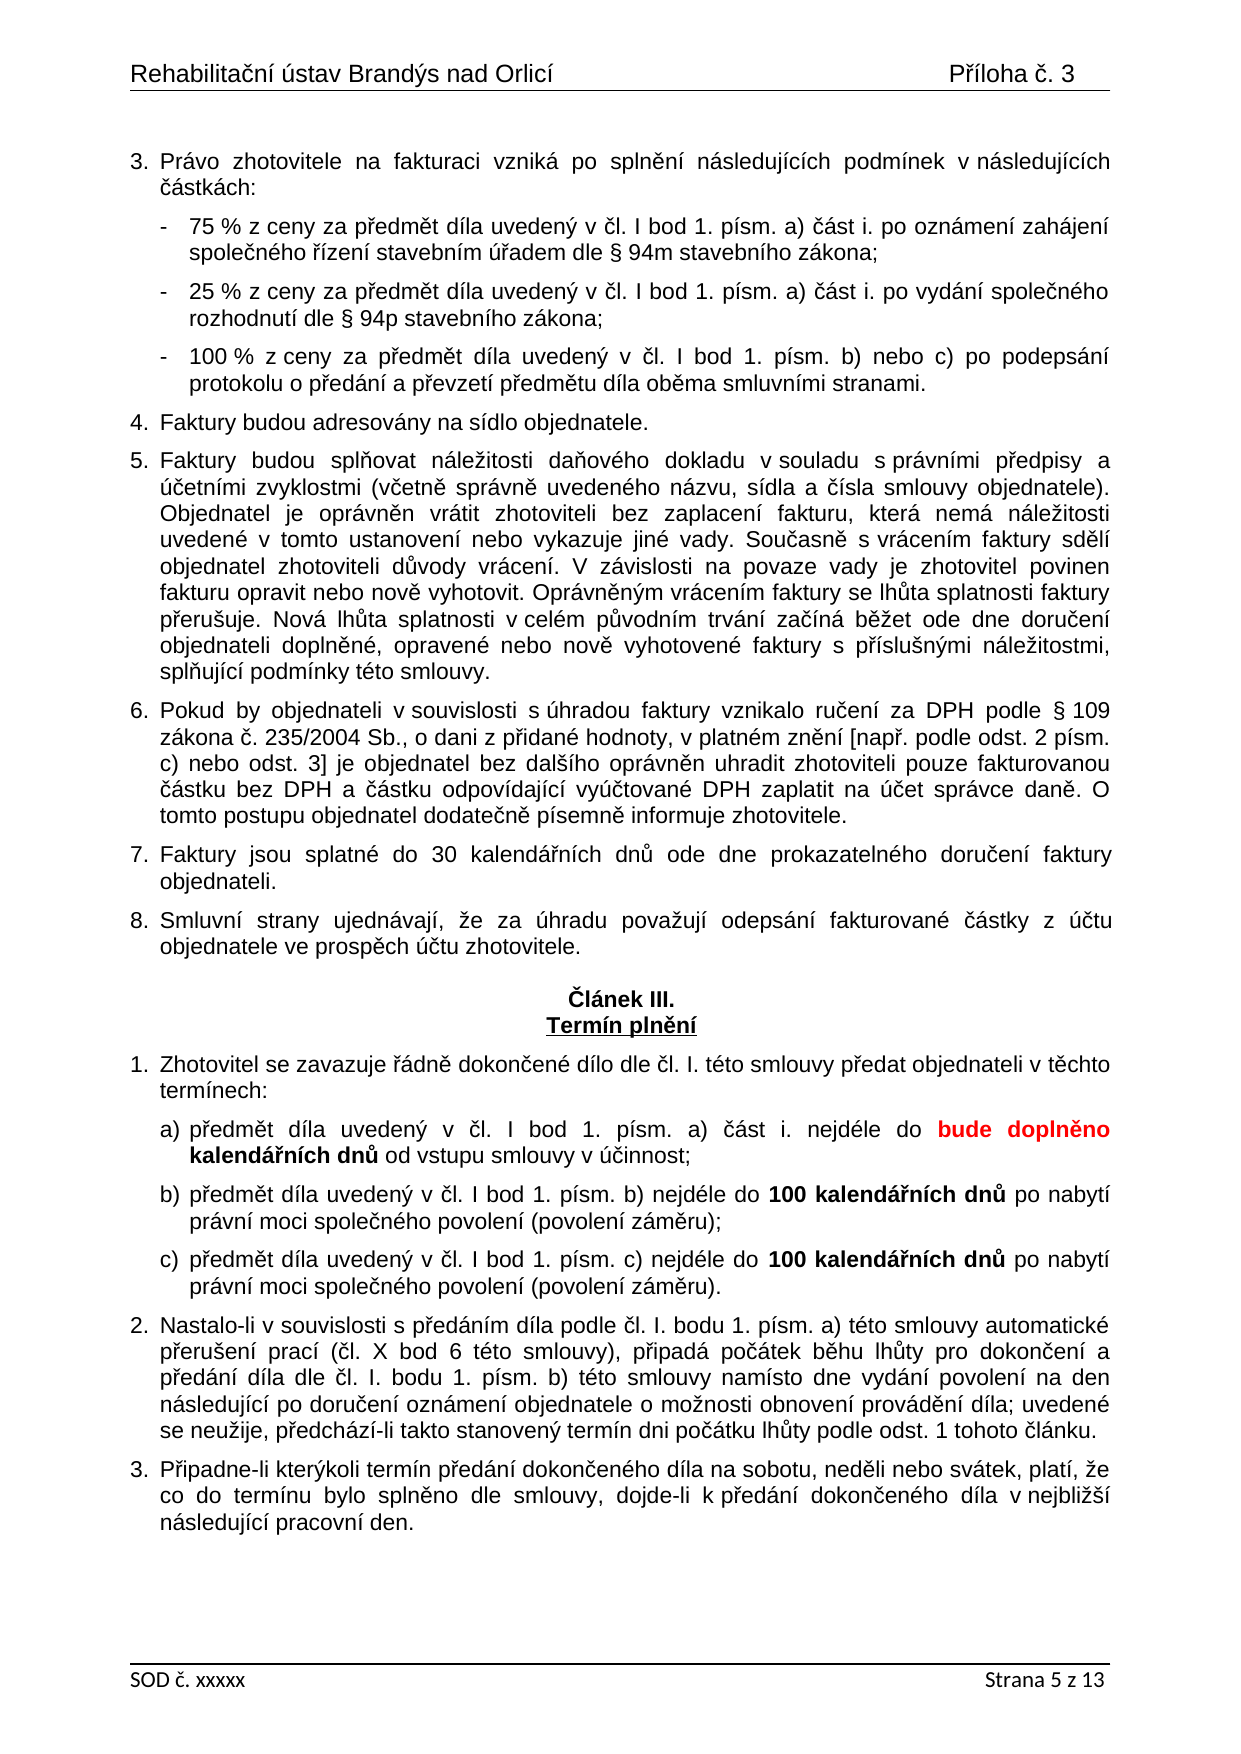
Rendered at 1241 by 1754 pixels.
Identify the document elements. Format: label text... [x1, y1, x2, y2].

text 2. Nastalo-li v souvislosti s předáním díla podle čl. I. bodu 1. písm. a) této smlouvy automatické přerušení prací (čl. X bod 6 této smlouvy), připadá počátek běhu lhůty pro dokončení a předání díla dle čl. I. bodu 1. písm. b) této smlouvy namísto dne vydání povolení na den následující po doručení oznámení objednatele o možnosti obnovení provádění díla; uvedené se neužije, předchází-li takto stanovený termín dni počátku lhůty podle odst. 1 tohoto článku. [130, 1312, 1110, 1443]
list 8. Smluvní strany ujednávají, že za úhradu považují odepsání fakturované částky z účtu objednatele ve prospěch účtu zhotovitele. [130, 907, 1113, 959]
text 3. Připadne-li kterýkoli termín předání dokončeného díla na sobotu, neděli nebo svátek, platí, že co do termínu bylo splněno dle smlouvy, dojde-li k předání dokončeného díla v nejbližší následující pracovní den. [130, 1456, 1110, 1535]
list Právo zhotovitele na fakturaci vzniká po splnění následujících podmínek v následujících částkách: [130, 148, 1110, 200]
list předmět díla uvedený v čl. I bod 1. písm. b) nejdéle do 100 kalendářních dnů po nabytí právní moci společného povolení (povolení záměru); [159, 1181, 1110, 1234]
text Termín plnění [130, 1012, 1113, 1038]
list předmět díla uvedený v čl. I bod 1. písm. c) nejdéle do 100 kalendářních dnů po nabytí právní moci společného povolení (povolení záměru). [159, 1246, 1110, 1299]
list předmět díla uvedený v čl. I bod 1. písm. a) část i. nejdéle do bude doplněno kalendářních dnů od vstupu smlouvy v účinnost; [159, 1116, 1110, 1169]
list Faktury jsou splatné do 30 kalendářních dnů ode dne prokazatelného doručení faktury objednateli. [130, 841, 1113, 894]
list Faktury budou splňovat náležitosti daňového dokladu v souladu s právními předpisy a účetními zvyklostmi (včetně správně uvedeného názvu, sídla a čísla smlouvy objednatele). Objednatel je oprávněn vrátit zhotoviteli bez zaplacení fakturu, která nemá náležitosti uvedené v tomto ustanovení nebo vykazuje jiné vady. Současně s vrácením faktury sdělí objednatel zhotoviteli důvody vrácení. V závislosti na povaze vady je zhotovitel povinen fakturu opravit nebo nově vyhotovit. Oprávněným vrácením faktury se lhůta splatnosti faktury přerušuje. Nová lhůta splatnosti v celém původním trvání začíná běžet ode dne doručení objednateli doplněné, opravené nebo nově vyhotovené faktury s příslušnými náležitostmi, splňující podmínky této smlouvy. [130, 447, 1110, 684]
list 75 % z ceny za předmět díla uvedený v čl. I bod 1. písm. a) část i. po oznámení zahájení společného řízení stavebním úřadem dle § 94m stavebního zákona; [159, 213, 1110, 266]
list 100 % z ceny za předmět díla uvedený v čl. I bod 1. písm. b) nebo c) po podepsání protokolu o předání a převzetí předmětu díla oběma smluvními stranami. [159, 343, 1110, 396]
text Článek III. [130, 986, 1113, 1012]
text 1. Zhotovitel se zavazuje řádně dokončené dílo dle čl. I. této smlouvy předat objednateli v těchto termínech: [130, 1051, 1110, 1103]
list Pokud by objednateli v souvislosti s úhradou faktury vznikalo ručení za DPH podle § 109 zákona č. 235/2004 Sb., o dani z přidané hodnoty, v platném znění [např. podle odst. 2 písm. c) nebo odst. 3] je objednatel bez dalšího oprávněn uhradit zhotoviteli pouze fakturovanou částku bez DPH a částku odpovídající vyúčtované DPH zaplatit na účet správce daně. O tomto postupu objednatel dodatečně písemně informuje zhotovitele. [130, 697, 1110, 829]
list 25 % z ceny za předmět díla uvedený v čl. I bod 1. písm. a) část i. po vydání společného rozhodnutí dle § 94p stavebního zákona; [159, 278, 1110, 331]
list Faktury budou adresovány na sídlo objednatele. [130, 408, 1110, 435]
